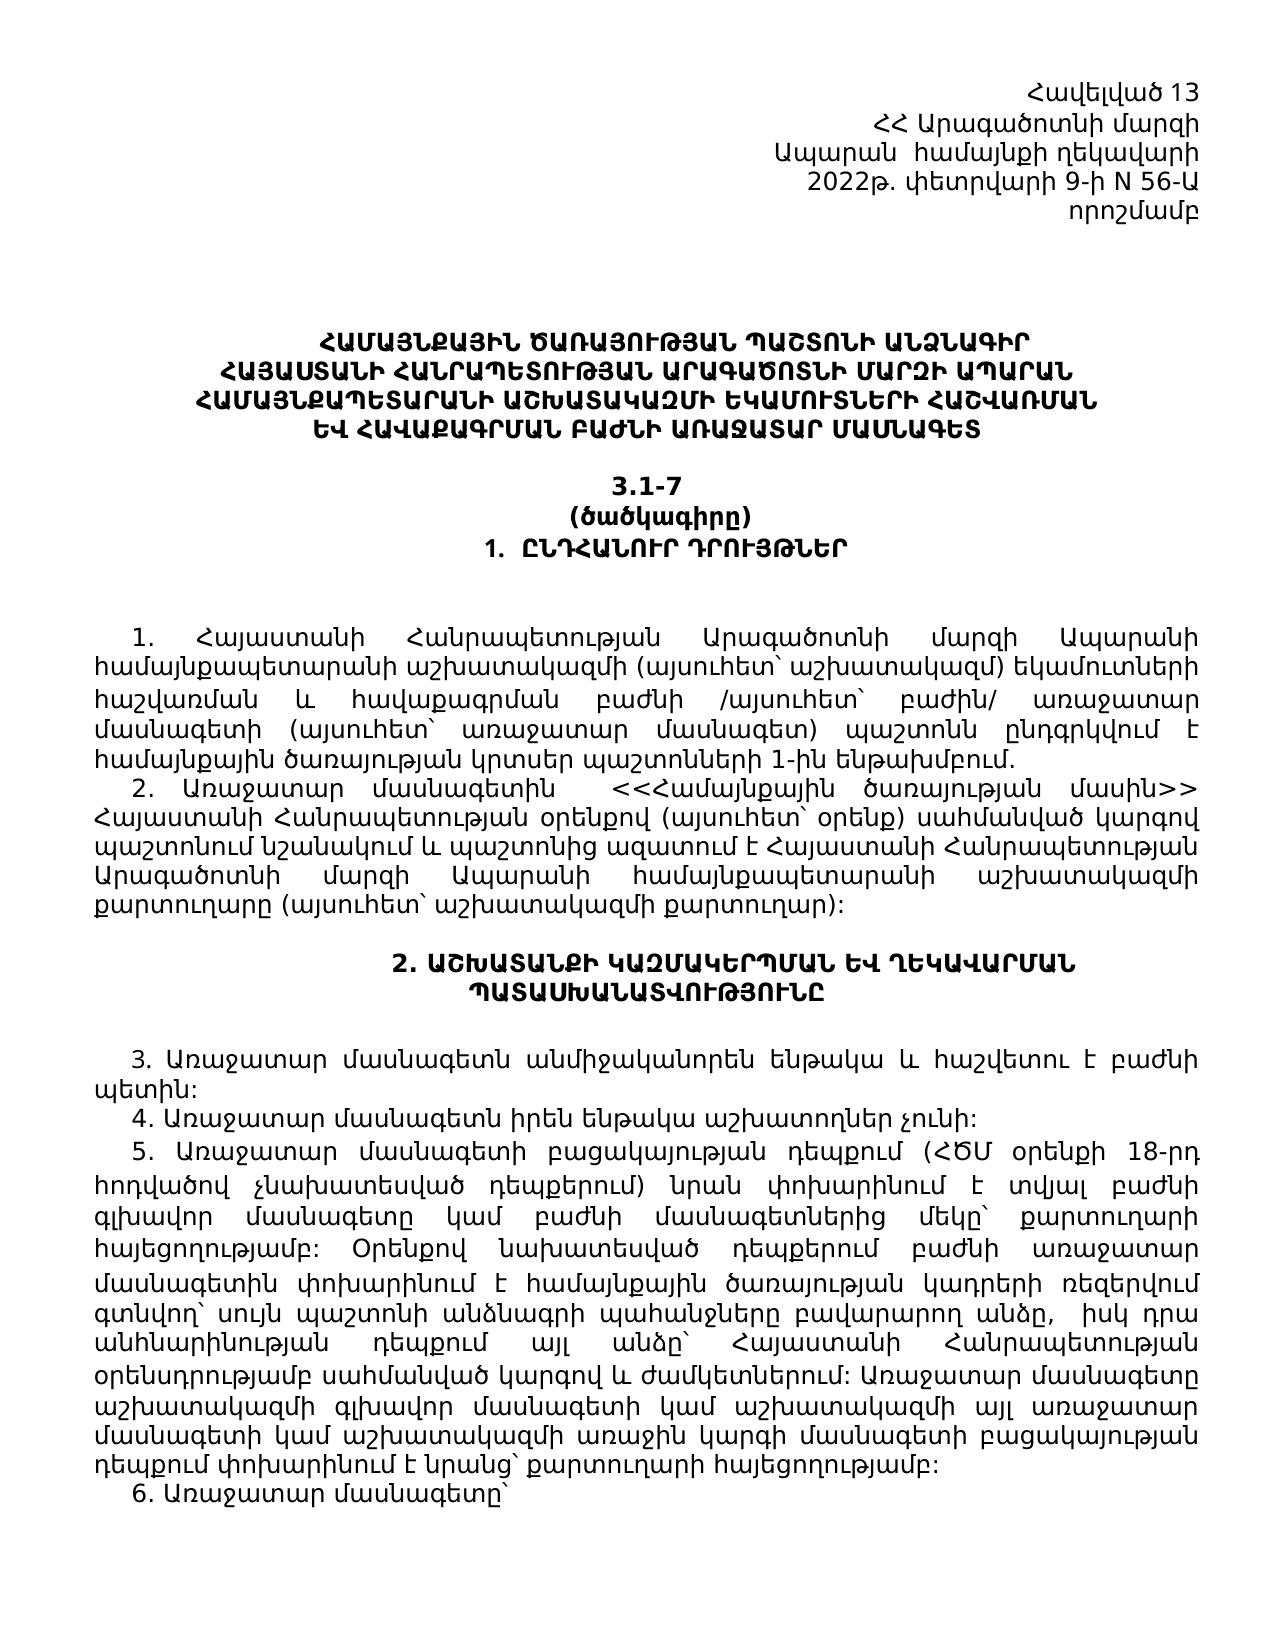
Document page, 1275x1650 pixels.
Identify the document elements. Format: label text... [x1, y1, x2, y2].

list 1. Հայաստանի Հանրապետության Արագածոտնի մարզի Ապարանի համայնքապետարանի աշխատակազմի (այսուհետ՝ աշխատակազմ) եկամուտների հաշվառման և հավաքագրման բաժնի /այսուհետ՝ բաժին/ առաջատար մասնագետի (այսուհետ՝ առաջատար մասնագետ) պաշտոնն ընդգրկվում է համայնքային ծառայության կրտսեր պաշտոնների 1-ին ենթախմբում. [94, 623, 1200, 774]
text ՀԱՄԱՅՆՔԱՅԻՆ ԾԱՌԱՅՈՒԹՅԱՆ ՊԱՇՏՈՆԻ ԱՆՁՆԱԳԻՐ ՀԱՅԱՍՏԱՆԻ ՀԱՆՐԱՊԵՏՈՒԹՅԱՆ ԱՐԱԳԱԾՈՏՆԻ ՄԱՐԶԻ ԱՊԱՐԱՆ ՀԱՄԱՅՆՔԱՊԵՏԱՐԱՆԻ ԱՇԽԱՏԱԿԱԶՄԻ ԵԿԱՄՈՒՏՆԵՐԻ ՀԱՇՎԱՌՄԱՆ [94, 328, 1200, 415]
text (ծածկագիրը) [94, 502, 1200, 531]
list 2. Առաջատար մասնագետին <<Համայնքային ծառայության մասին>> Հայաստանի Հանրապետության օրենքով (այսուհետ՝ օրենք) սահմանված կարգով պաշտոնում նշանակում և պաշտոնից ազատում է Հայաստանի Հանրապետության Արագածոտնի մարզի Ապարանի համայնքապետարանի աշխատակազմի քարտուղարը (այսուհետ՝ աշխատակազմի քարտուղար): [94, 774, 1200, 920]
list 2. ԱՇԽԱՏԱՆՔԻ ԿԱԶՄԱԿԵՐՊՄԱՆ ԵՎ ՂԵԿԱՎԱՐՄԱՆ ՊԱՏԱՍԽԱՆԱՏՎՈՒԹՅՈՒՆԸ [94, 920, 1200, 1007]
text ԵՎ ՀԱՎԱՔԱԳՐՄԱՆ ԲԱԺՆԻ ԱՌԱՋԱՏԱՐ ՄԱՍՆԱԳԵՏ [94, 415, 1200, 473]
text ՀՀ Արագածոտնի մարզի [169, 109, 1200, 138]
text 4. Առաջատար մասնագետն իրեն ենթակա աշխատողներ չունի: [94, 1105, 1200, 1134]
text Ապարան համայնքի ղեկավարի 2022թ. փետրվարի 9-ի N 56-Ա որոշմամբ [169, 138, 1200, 226]
text 5. Առաջատար մասնագետի բացակայության դեպքում (ՀԾՄ օրենքի 18-րդ հոդվածով չնախատեսված դեպքերում) նրան փոխարինում է տվյալ բաժնի գլխավոր մասնագետը կամ բաժնի մասնագետներից մեկը՝ քարտուղարի հայեցողությամբ: Օրենքով նախատեսված դեպքերում բաժնի առաջատար մասնագետին փոխարինում է համայնքային ծառայության կադրերի ռեզերվում գտնվող՝ սույն պաշտոնի անձնագրի պահանջները բավարարող անձը, իսկ դրա անհնարինության դեպքում այլ անձը՝ Հայաստանի Հանրապետության օրենսդրությամբ սահմանված կարգով և ժամկետներում: Առաջատար մասնագետը աշխատակազմի գլխավոր մասնագետի կամ աշխատակազմի այլ առաջատար մասնագետի կամ աշխատակազմի առաջին կարգի մասնագետի բացակայության դեպքում փոխարինում է նրանց՝ քարտուղարի հայեցողությամբ: [94, 1134, 1200, 1479]
text Հավելված 13 [169, 75, 1200, 109]
text 3.1-7 [94, 473, 1200, 502]
list ԸՆԴՀԱՆՈՒՐ ԴՐՈՒՅԹՆԵՐ [131, 531, 1200, 565]
text 6. Առաջատար մասնագետը՝ [94, 1479, 1200, 1508]
text 3. Առաջատար մասնագետն անմիջականորեն ենթակա և հաշվետու է բաժնի պետին: [94, 1041, 1200, 1105]
